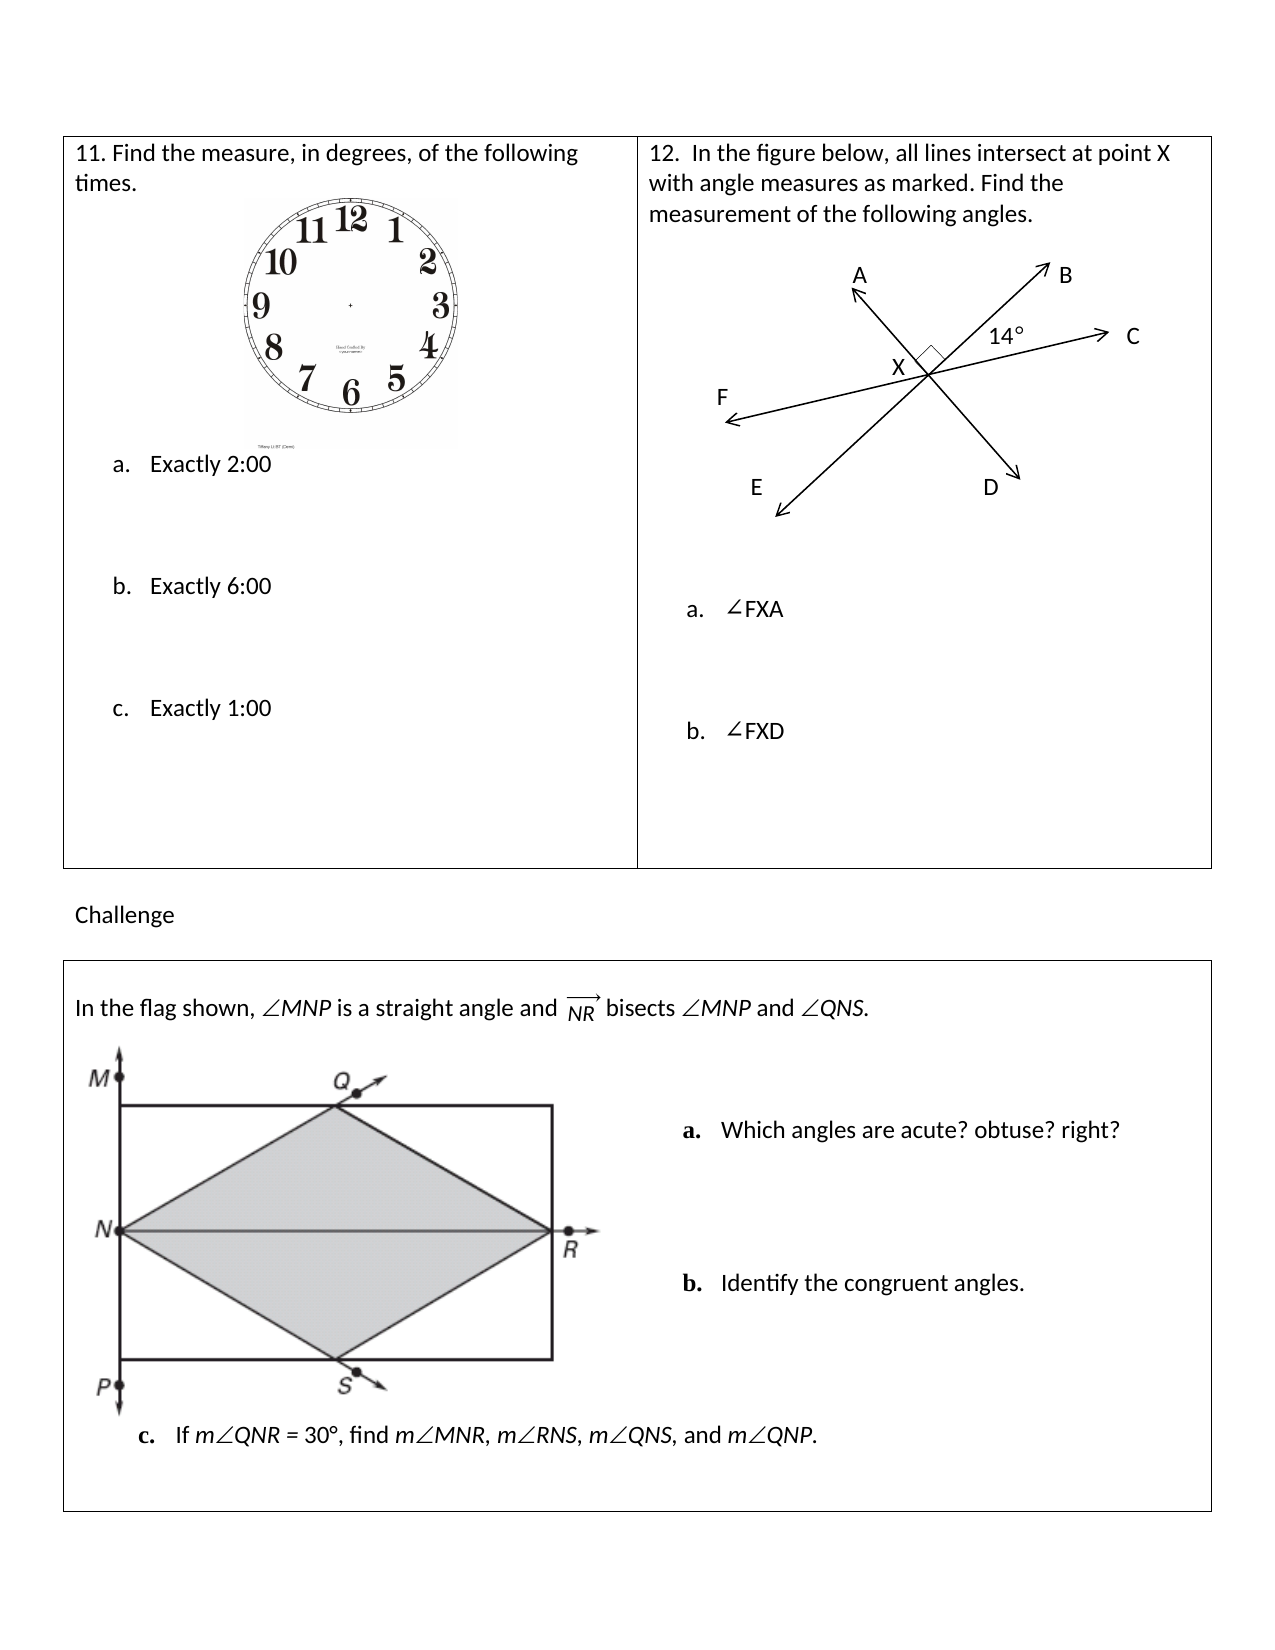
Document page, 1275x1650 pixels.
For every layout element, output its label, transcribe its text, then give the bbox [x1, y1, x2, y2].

table_header 11. Find the measure, in degrees, of the following times. Exactly 2:00 Exactly 6:00 Exactly 1:00 [64, 137, 637, 868]
table_header In the flag shown, MNP is a straight angle and bisects MNP and QNS. Which angles are acute? obtuse? right? Identify the congruent angles. If mQNR = 30°, find mMNR, mRNS, mQNS, and mQNP. [64, 961, 1211, 1511]
table_header 12. In the figure below, all lines intersect at point X with angle measures as marked. Find the measurement of the following angles. A B 14 C X F E D FXA FXD [638, 137, 1211, 868]
picture [243, 198, 458, 449]
picture [82, 1041, 601, 1418]
text Challenge [75, 899, 1200, 930]
